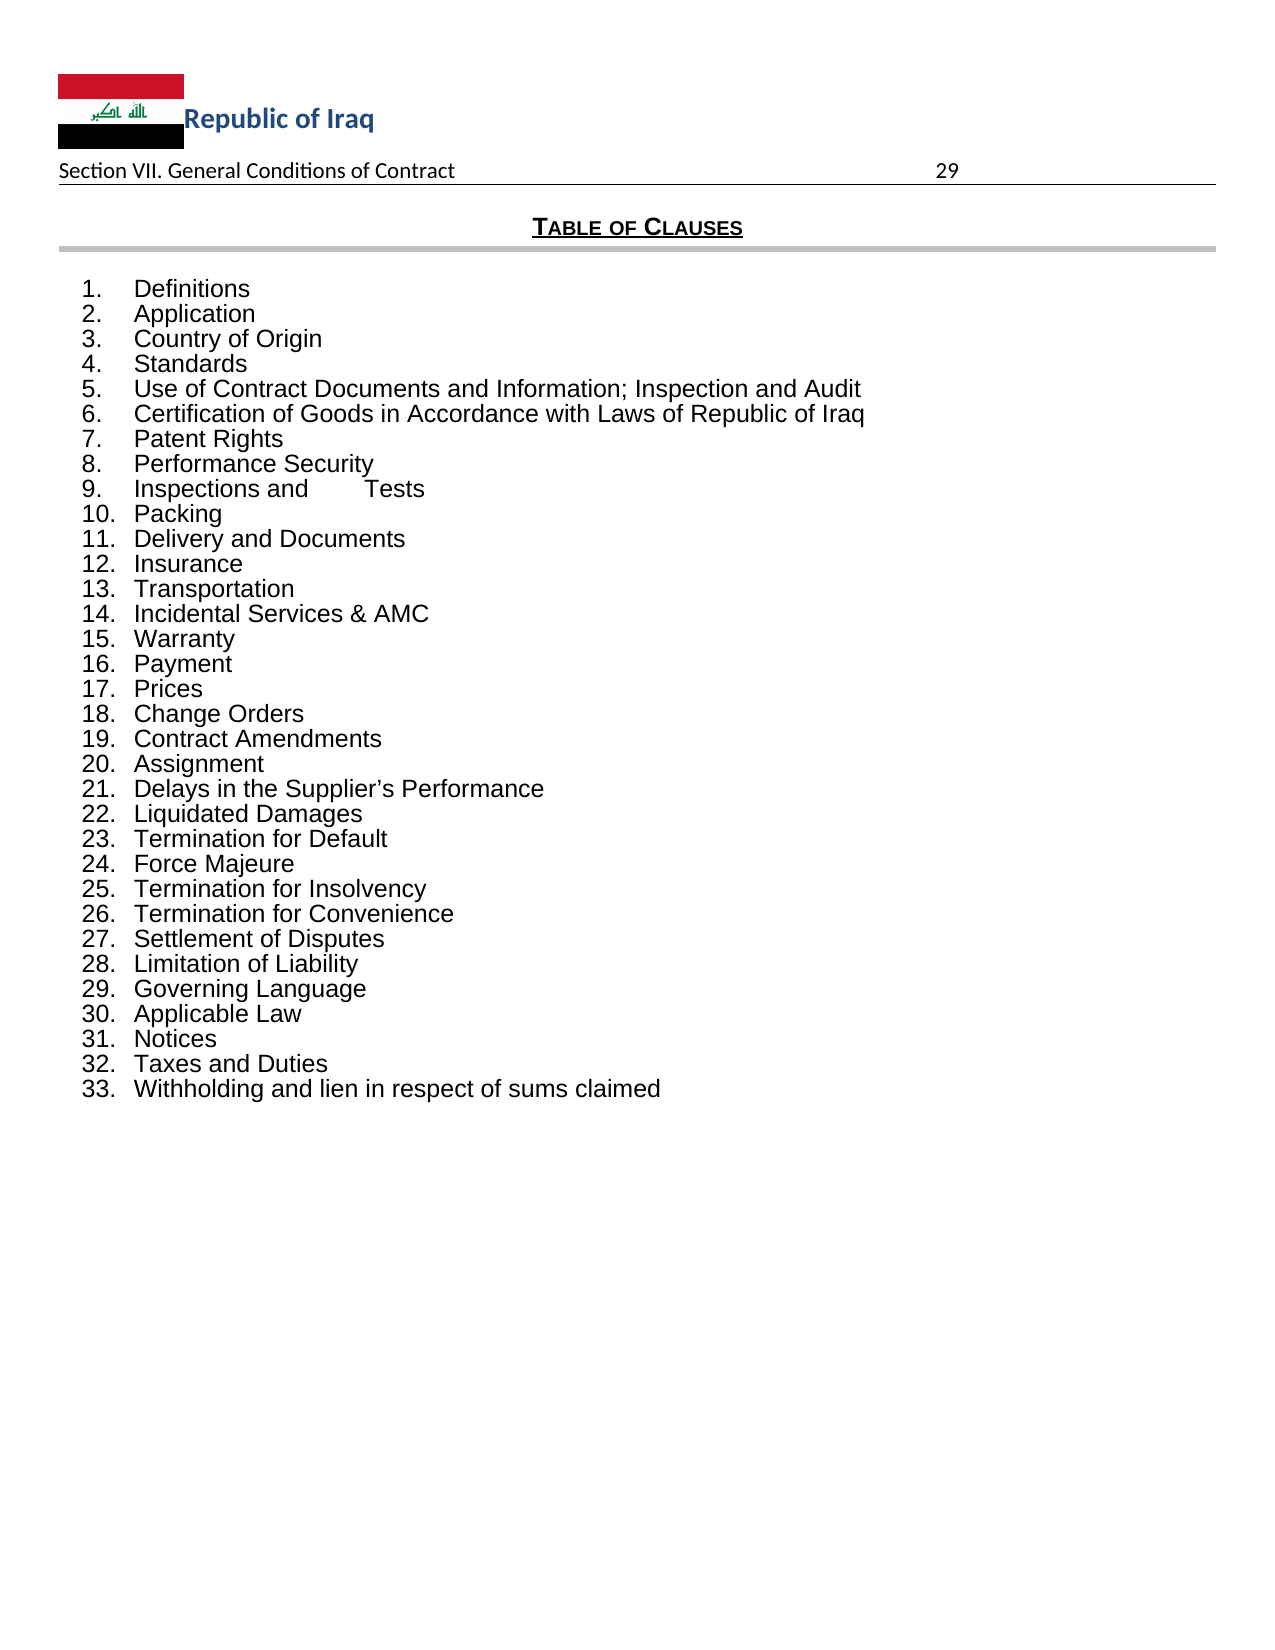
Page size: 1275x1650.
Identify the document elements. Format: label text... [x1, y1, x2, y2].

text 26. Termination for Convenience [81, 902, 1216, 927]
text 24. Force Majeure [81, 852, 1216, 877]
text 16. Payment [81, 652, 1216, 677]
text 17. Prices [81, 677, 1216, 702]
text 33. Withholding and lien in respect of sums claimed [81, 1077, 1216, 1102]
text 6. Certification of Goods in Accordance with Laws of Republic of Iraq [81, 402, 1216, 427]
text 9. Inspections and Tests [81, 477, 1216, 502]
text 13. Transportation [81, 577, 1216, 602]
text 21. Delays in the Supplier’s Performance [81, 777, 1216, 802]
text 23. Termination for Default [81, 827, 1216, 852]
text 4. Standards [81, 352, 1216, 377]
text 27. Settlement of Disputes [81, 927, 1216, 952]
text 18. Change Orders [81, 702, 1216, 727]
text 14. Incidental Services & AMC [81, 602, 1216, 627]
text 8. Performance Security [81, 452, 1216, 477]
text 10. Packing [81, 502, 1216, 527]
text 15. Warranty [81, 627, 1216, 652]
subtitle Table of Clauses [58, 215, 1216, 252]
picture [58, 74, 184, 149]
text 25. Termination for Insolvency [81, 877, 1216, 902]
text 7. Patent Rights [81, 427, 1216, 452]
text 29. Governing Language [81, 977, 1216, 1002]
text 3. Country of Origin [81, 327, 1216, 352]
text 31. Notices [81, 1027, 1216, 1052]
text 5. Use of Contract Documents and Information; Inspection and Audit [81, 377, 1216, 402]
text 2. Application [81, 302, 1216, 327]
text 32. Taxes and Duties [81, 1052, 1216, 1077]
text 19. Contract Amendments [81, 727, 1216, 752]
text 30. Applicable Law [81, 1002, 1216, 1027]
text 22. Liquidated Damages [81, 802, 1216, 827]
text 12. Insurance [81, 552, 1216, 577]
text 1. Definitions [81, 277, 1216, 302]
text 28. Limitation of Liability [81, 952, 1216, 977]
text 11. Delivery and Documents [81, 527, 1216, 552]
text 20. Assignment [81, 752, 1216, 777]
